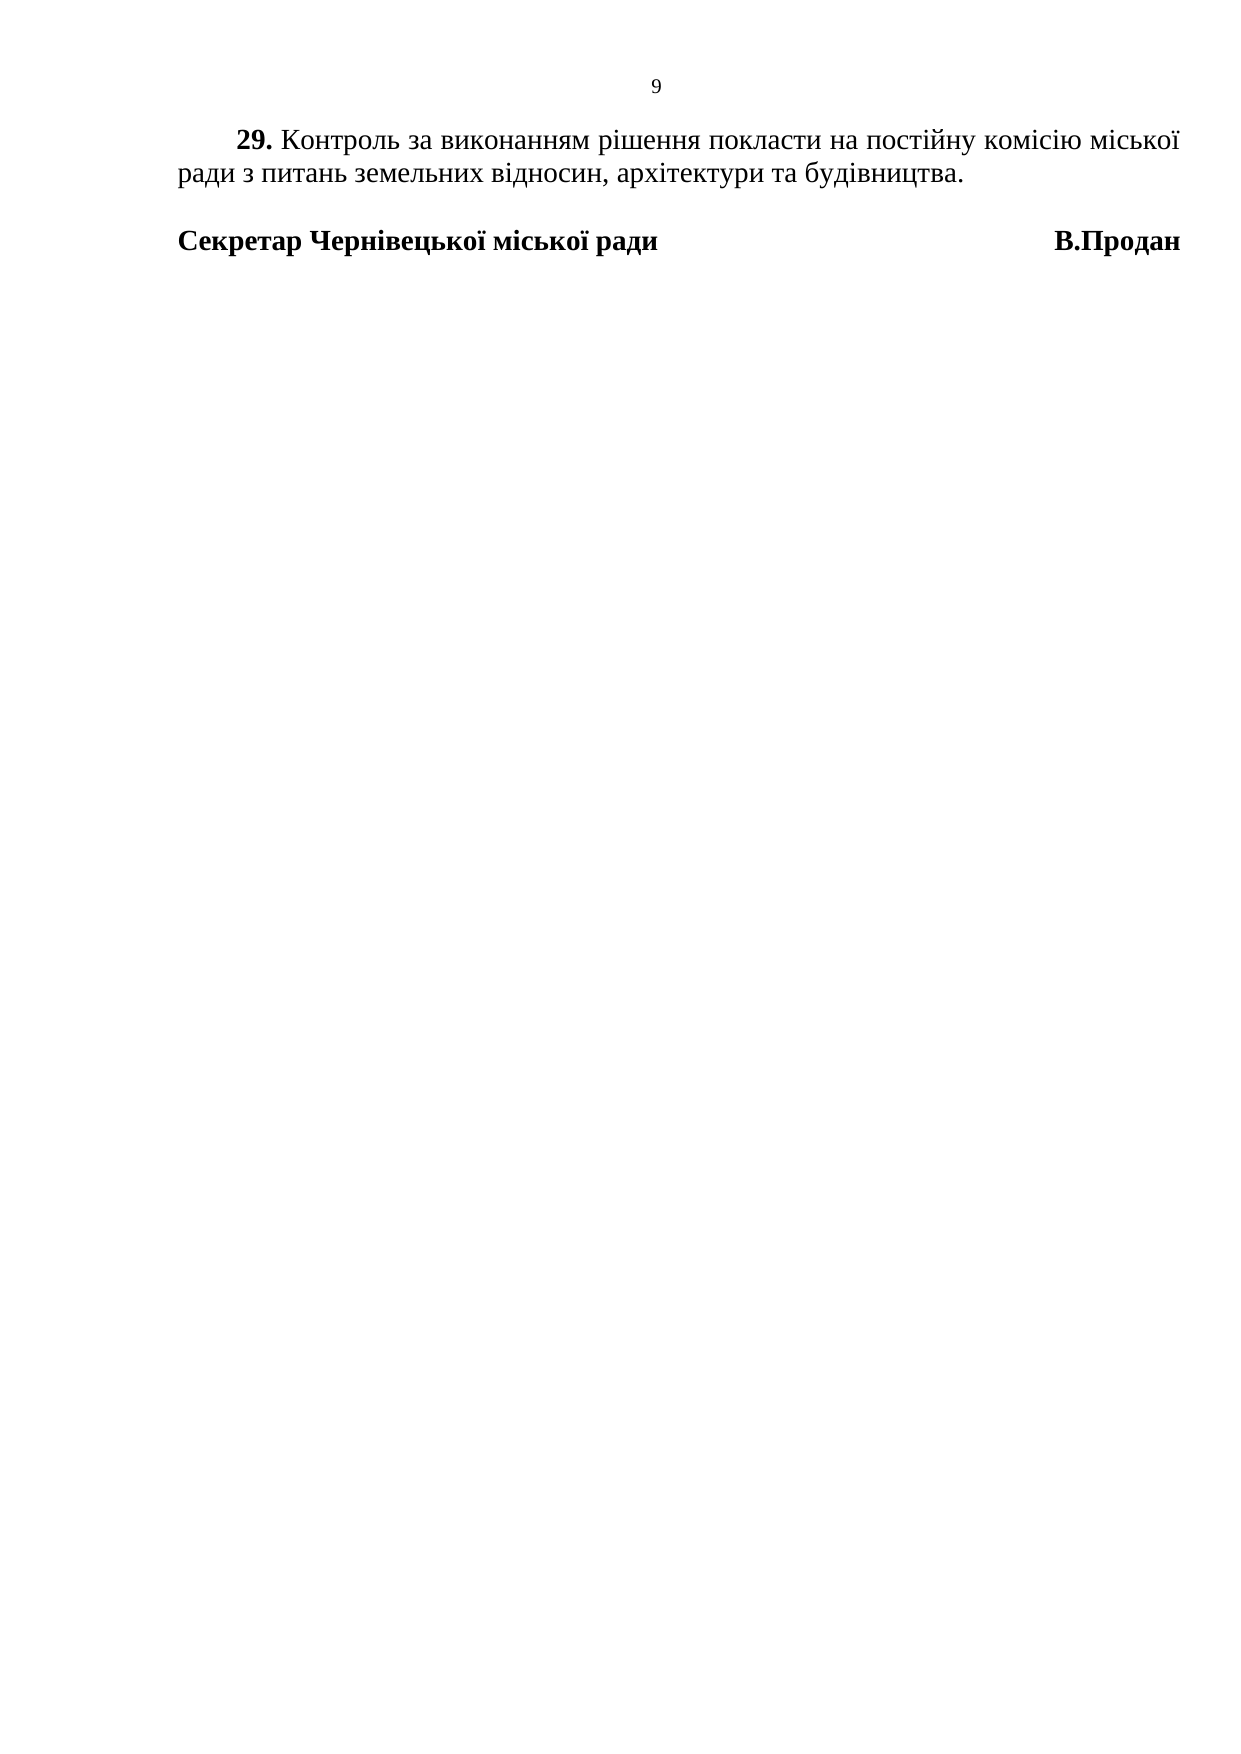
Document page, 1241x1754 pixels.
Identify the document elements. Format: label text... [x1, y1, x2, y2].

text Секретар Чернівецької міської ради В.Продан [177, 223, 1181, 256]
text 29. Контроль за виконанням рішення покласти на постійну комісію міської ради з питань земельних відносин, архітектури та будівництва. [177, 118, 1181, 189]
